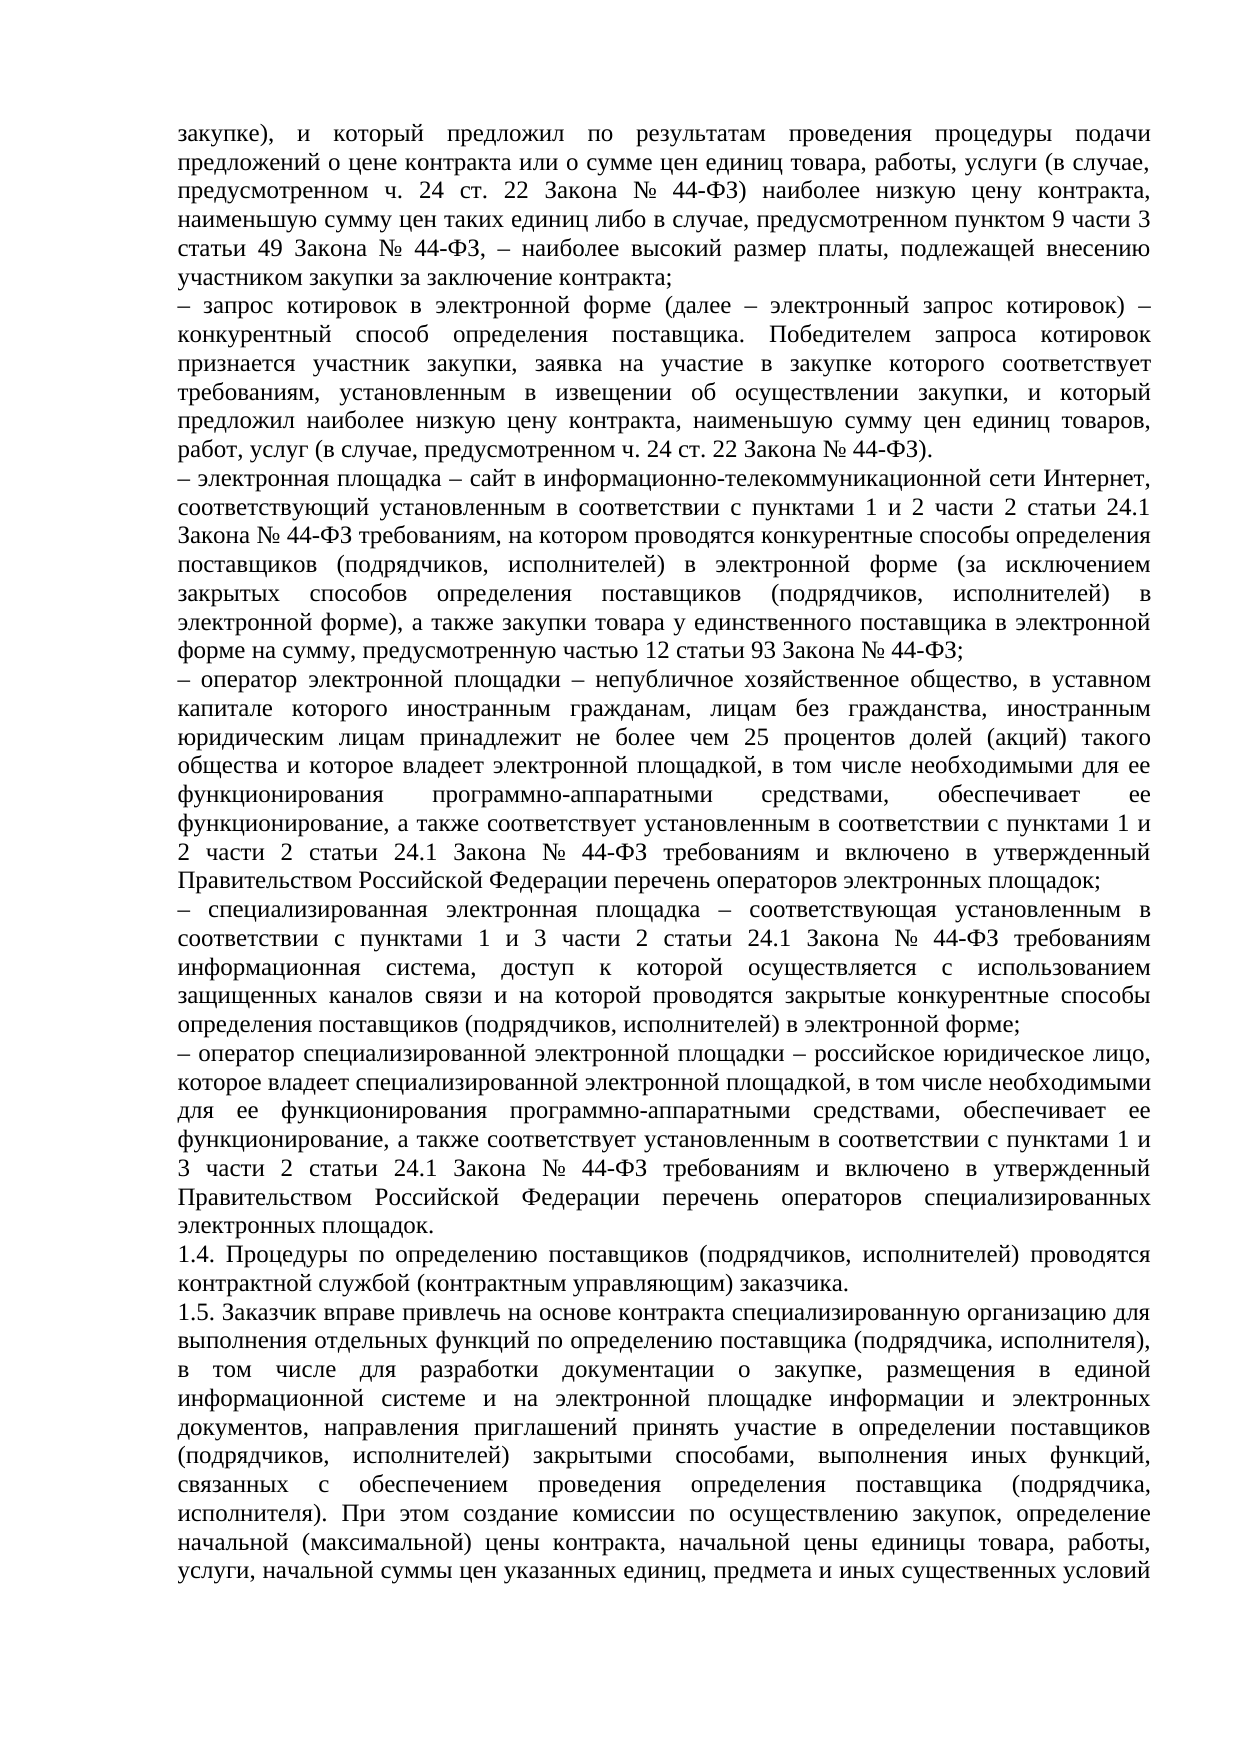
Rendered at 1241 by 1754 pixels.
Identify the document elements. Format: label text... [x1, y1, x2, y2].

text – запрос котировок в электронной форме (далее – электронный запрос котировок) – конкурентный способ определения поставщика. Победителем запроса котировок признается участник закупки, заявка на участие в закупке которого соответствует требованиям, установленным в извещении об осуществлении закупки, и который предложил наиболее низкую цену контракта, наименьшую сумму цен единиц товаров, работ, услуг (в случае, предусмотренном ч. 24 ст. 22 Закона № 44-ФЗ). [177, 291, 1152, 463]
text – оператор электронной площадки – непубличное хозяйственное общество, в уставном капитале которого иностранным гражданам, лицам без гражданства, иностранным юридическим лицам принадлежит не более чем 25 процентов долей (акций) такого общества и которое владеет электронной площадкой, в том числе необходимыми для ее функционирования программно-аппаратными средствами, обеспечивает ее функционирование, а также соответствует установленным в соответствии с пунктами 1 и 2 части 2 статьи 24.1 Закона № 44-ФЗ требованиям и включено в утвержденный Правительством Российской Федерации перечень операторов электронных площадок; [177, 664, 1152, 894]
text 1.4. Процедуры по определению поставщиков (подрядчиков, исполнителей) проводятся контрактной службой (контрактным управляющим) заказчика. [177, 1239, 1152, 1297]
text – оператор специализированной электронной площадки – российское юридическое лицо, которое владеет специализированной электронной площадкой, в том числе необходимыми для ее функционирования программно-аппаратными средствами, обеспечивает ее функционирование, а также соответствует установленным в соответствии с пунктами 1 и 3 части 2 статьи 24.1 Закона № 44-ФЗ требованиям и включено в утвержденный Правительством Российской Федерации перечень операторов специализированных электронных площадок. [177, 1038, 1152, 1239]
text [177, 1297, 1152, 1584]
text – специализированная электронная площадка – соответствующая установленным в соответствии с пунктами 1 и 3 части 2 статьи 24.1 Закона № 44-ФЗ требованиям информационная система, доступ к которой осуществляется с использованием защищенных каналов связи и на которой проводятся закрытые конкурентные способы определения поставщиков (подрядчиков, исполнителей) в электронной форме; [177, 894, 1152, 1038]
text – электронная площадка – сайт в информационно-телекоммуникационной сети Интернет, соответствующий установленным в соответствии с пунктами 1 и 2 части 2 статьи 24.1 Закона № 44-ФЗ требованиям, на котором проводятся конкурентные способы определения поставщиков (подрядчиков, исполнителей) в электронной форме (за исключением закрытых способов определения поставщиков (подрядчиков, исполнителей) в электронной форме), а также закупки товара у единственного поставщика в электронной форме на сумму, предусмотренную частью 12 статьи 93 Закона № 44-ФЗ; [177, 463, 1152, 664]
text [177, 118, 1152, 291]
